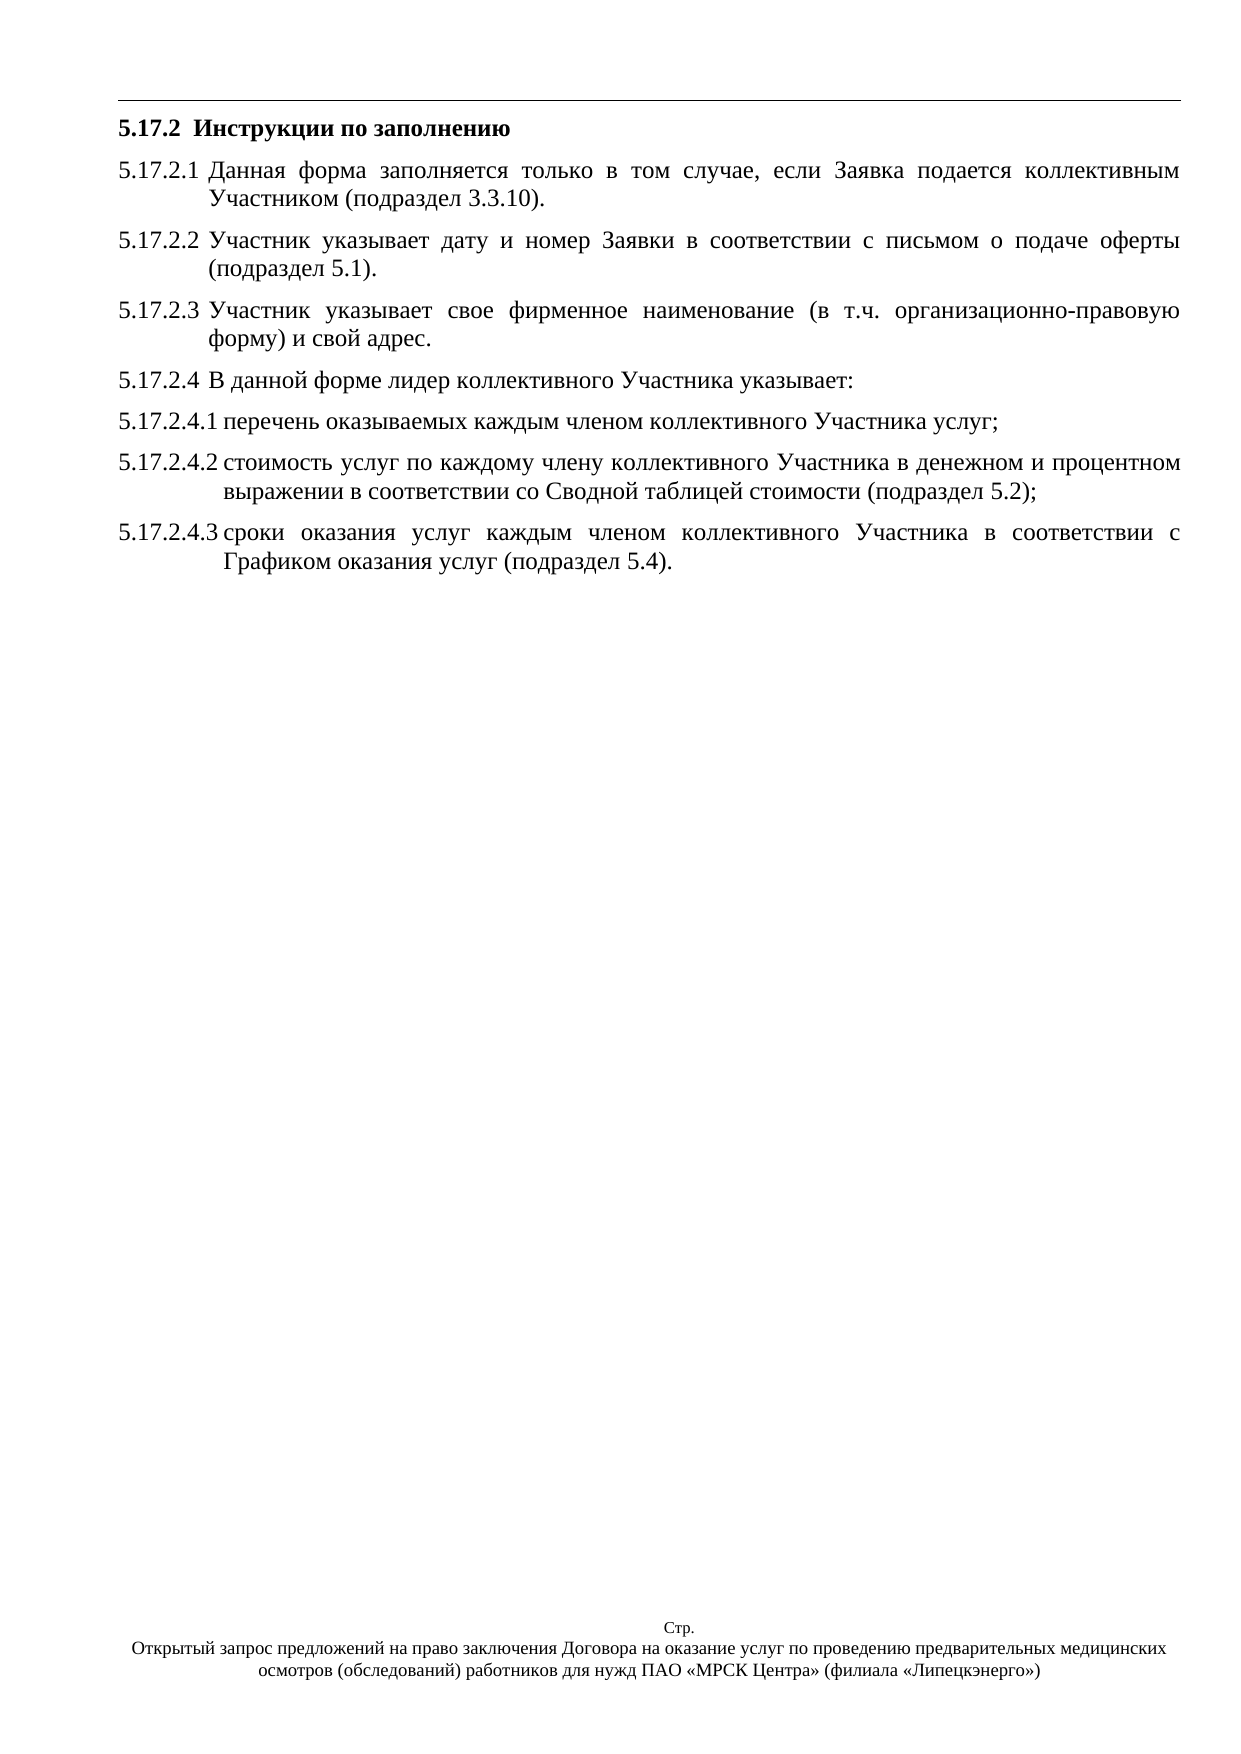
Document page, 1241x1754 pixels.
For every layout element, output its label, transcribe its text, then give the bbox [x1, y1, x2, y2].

list Данная форма заполняется только в том случае, если Заявка подается коллективным Участником (подраздел 3.3.10). [118, 155, 1181, 212]
list сроки оказания услуг каждым членом коллективного Участника в соответствии с Графиком оказания услуг (подраздел 5.4). [118, 517, 1181, 575]
list Участник указывает дату и номер Заявки в соответствии с письмом о подаче оферты (подраздел 5.1). [118, 225, 1181, 282]
list перечень оказываемых каждым членом коллективного Участника услуг; [118, 406, 1181, 435]
list стоимость услуг по каждому члену коллективного Участника в денежном и процентном выражении в соответствии со Сводной таблицей стоимости (подраздел 5.2); [118, 447, 1181, 505]
list В данной форме лидер коллективного Участника указывает: [118, 365, 1181, 393]
list Участник указывает свое фирменное наименование (в т.ч. организационно-правовую форму) и свой адрес. [118, 295, 1181, 352]
subtitle Инструкции по заполнению [118, 113, 1181, 142]
